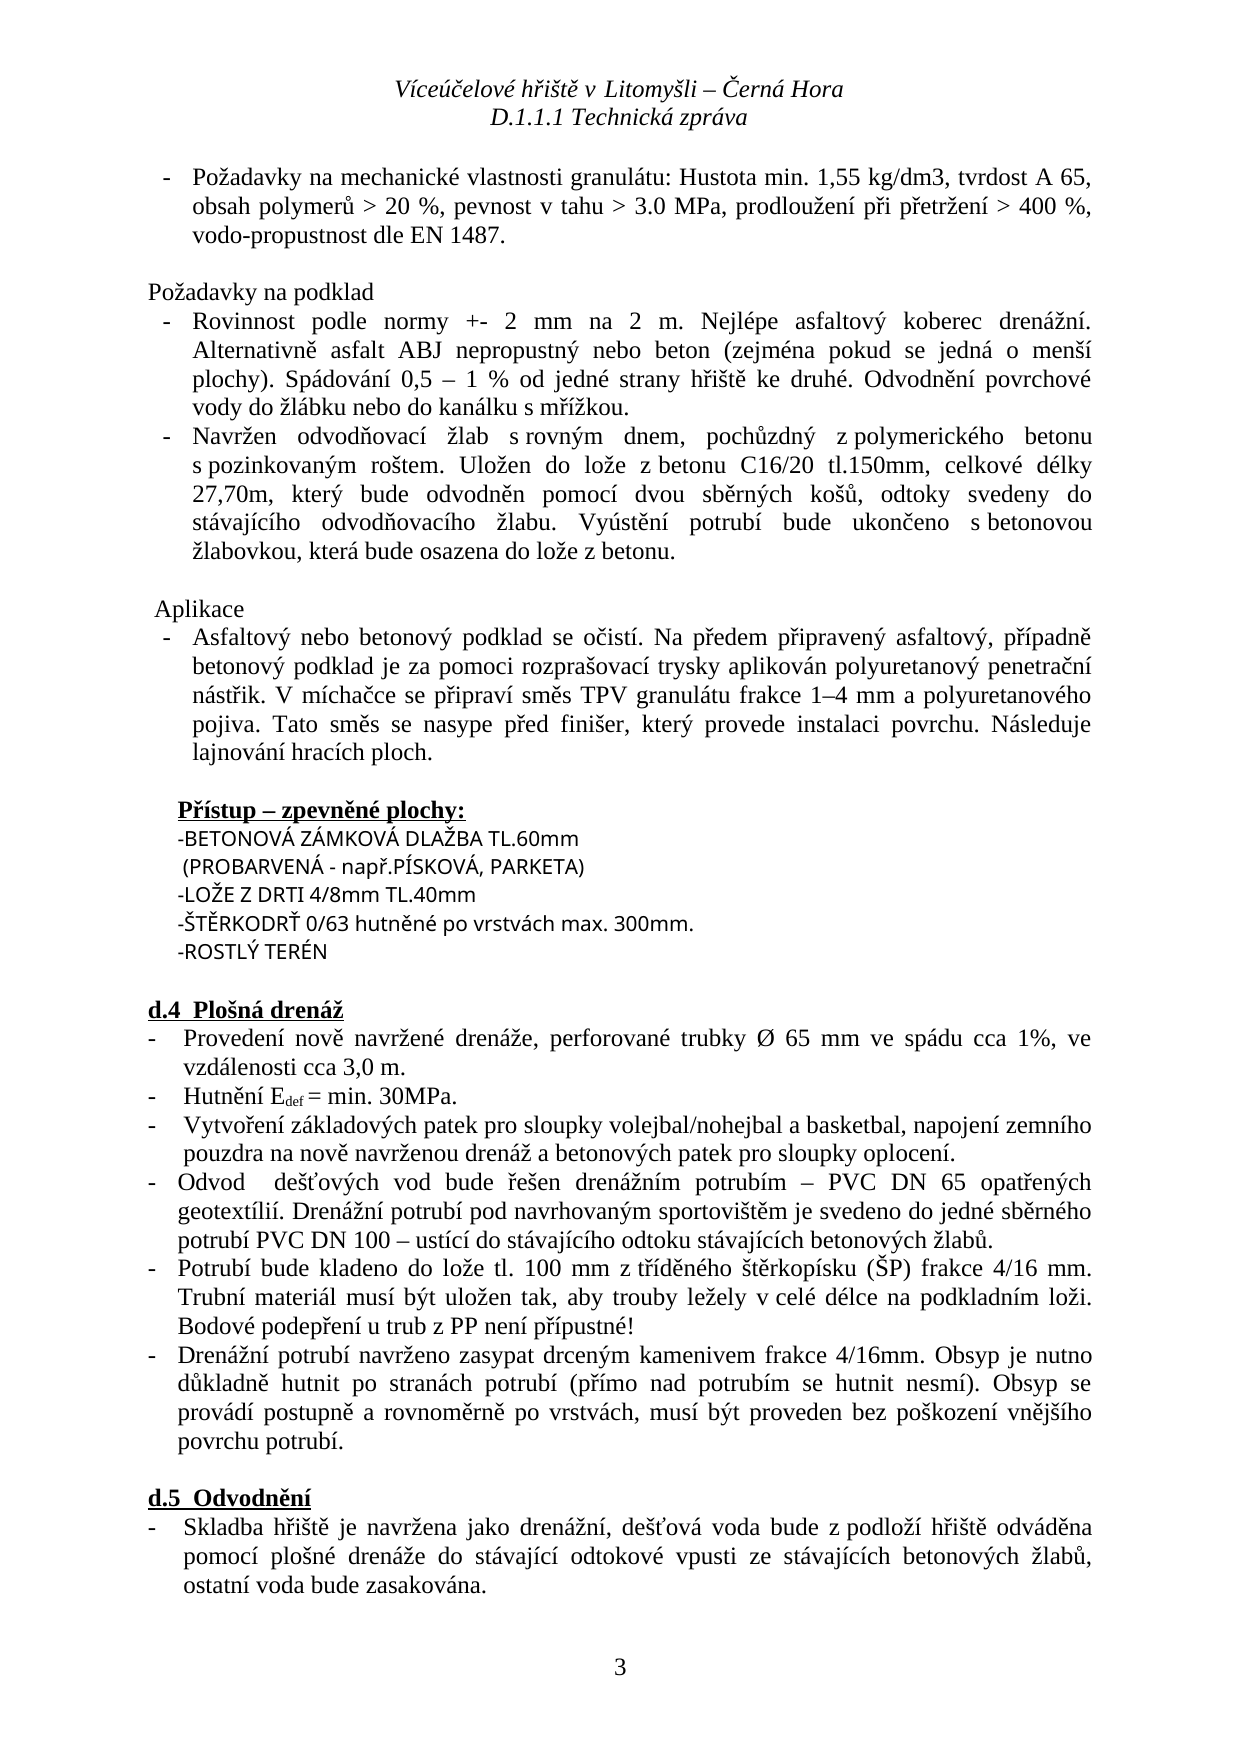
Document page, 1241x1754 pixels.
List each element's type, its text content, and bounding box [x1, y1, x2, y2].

text Požadavky na podklad [148, 277, 1093, 306]
list Asfaltový nebo betonový podklad se očistí. Na předem připravený asfaltový, případně betonový podklad je za pomoci rozprašovací trysky aplikován polyuretanový penetrační nástřik. V míchačce se připraví směs TPV granulátu frakce 1–4 mm a polyuretanového pojiva. Tato směs se nasype před finišer, který provede instalaci povrchu. Následuje lajnování hracích ploch. [162, 622, 1093, 766]
list Skladba hřiště je navržena jako drenážní, dešťová voda bude z podloží hřiště odváděna pomocí plošné drenáže do stávající odtokové vpusti ze stávajících betonových žlabů, ostatní voda bude zasakována. [148, 1512, 1093, 1598]
text Aplikace [148, 594, 1093, 622]
list Rovinnost podle normy +- 2 mm na 2 m. Nejlépe asfaltový koberec drenážní. Alternativně asfalt ABJ nepropustný nebo beton (zejména pokud se jedná o menší plochy). Spádování 0,5 – 1 % od jedné strany hřiště ke druhé. Odvodnění povrchové vody do žlábku nebo do kanálku s mřížkou. [162, 306, 1093, 421]
text -ŠTĚRKODRŤ 0/63 hutněné po vrstvách max. 300mm. [148, 909, 1093, 937]
text -LOŽE Z DRTI 4/8mm TL.40mm [148, 881, 1093, 909]
subtitle d.4 Plošná drenáž [148, 995, 1093, 1023]
list Požadavky na mechanické vlastnosti granulátu: Hustota min. 1,55 kg/dm3, tvrdost A 65, obsah polymerů > 20 %, pevnost v tahu > 3.0 MPa, prodloužení při přetržení > 400 %, vodo-propustnost dle EN 1487. [162, 162, 1093, 249]
text -BETONOVÁ ZÁMKOVÁ DLAŽBA TL.60mm [148, 824, 1093, 852]
list Navržen odvodňovací žlab s rovným dnem, pochůzdný z polymerického betonu s pozinkovaným roštem. Uložen do lože z betonu C16/20 tl.150mm, celkové délky 27,70m, který bude odvodněn pomocí dvou sběrných košů, odtoky svedeny do stávajícího odvodňovacího žlabu. Vyústění potrubí bude ukončeno s betonovou žlabovkou, která bude osazena do lože z betonu. [162, 421, 1093, 565]
list Hutnění Edef = min. 30MPa. [148, 1081, 1093, 1110]
list Potrubí bude kladeno do lože tl. 100 mm z tříděného štěrkopísku (ŠP) frakce 4/16 mm. Trubní materiál musí být uložen tak, aby trouby ležely v celé délce na podkladním loži. Bodové podepření u trub z PP není přípustné! [148, 1253, 1093, 1340]
text (PROBARVENÁ - např.PÍSKOVÁ, PARKETA) [148, 852, 1093, 881]
text Přístup – zpevněné plochy: [177, 795, 1093, 824]
list Vytvoření základových patek pro sloupky volejbal/nohejbal a basketbal, napojení zemního pouzdra na nově navrženou drenáž a betonových patek pro sloupky oplocení. [148, 1110, 1093, 1167]
subtitle d.5 Odvodnění [148, 1483, 1093, 1512]
list Drenážní potrubí navrženo zasypat drceným kamenivem frakce 4/16mm. Obsyp je nutno důkladně hutnit po stranách potrubí (přímo nad potrubím se hutnit nesmí). Obsyp se provádí postupně a rovnoměrně po vrstvách, musí být proveden bez poškození vnějšího povrchu potrubí. [148, 1340, 1093, 1455]
text -ROSTLÝ TERÉN [148, 937, 1093, 966]
list Odvod dešťových vod bude řešen drenážním potrubím – PVC DN 65 opatřených geotextílií. Drenážní potrubí pod navrhovaným sportovištěm je svedeno do jedné sběrného potrubí PVC DN 100 – ustící do stávajícího odtoku stávajících betonových žlabů. [148, 1167, 1093, 1253]
list Provedení nově navržené drenáže, perforované trubky Ø 65 mm ve spádu cca 1%, ve vzdálenosti cca 3,0 m. [148, 1023, 1093, 1081]
